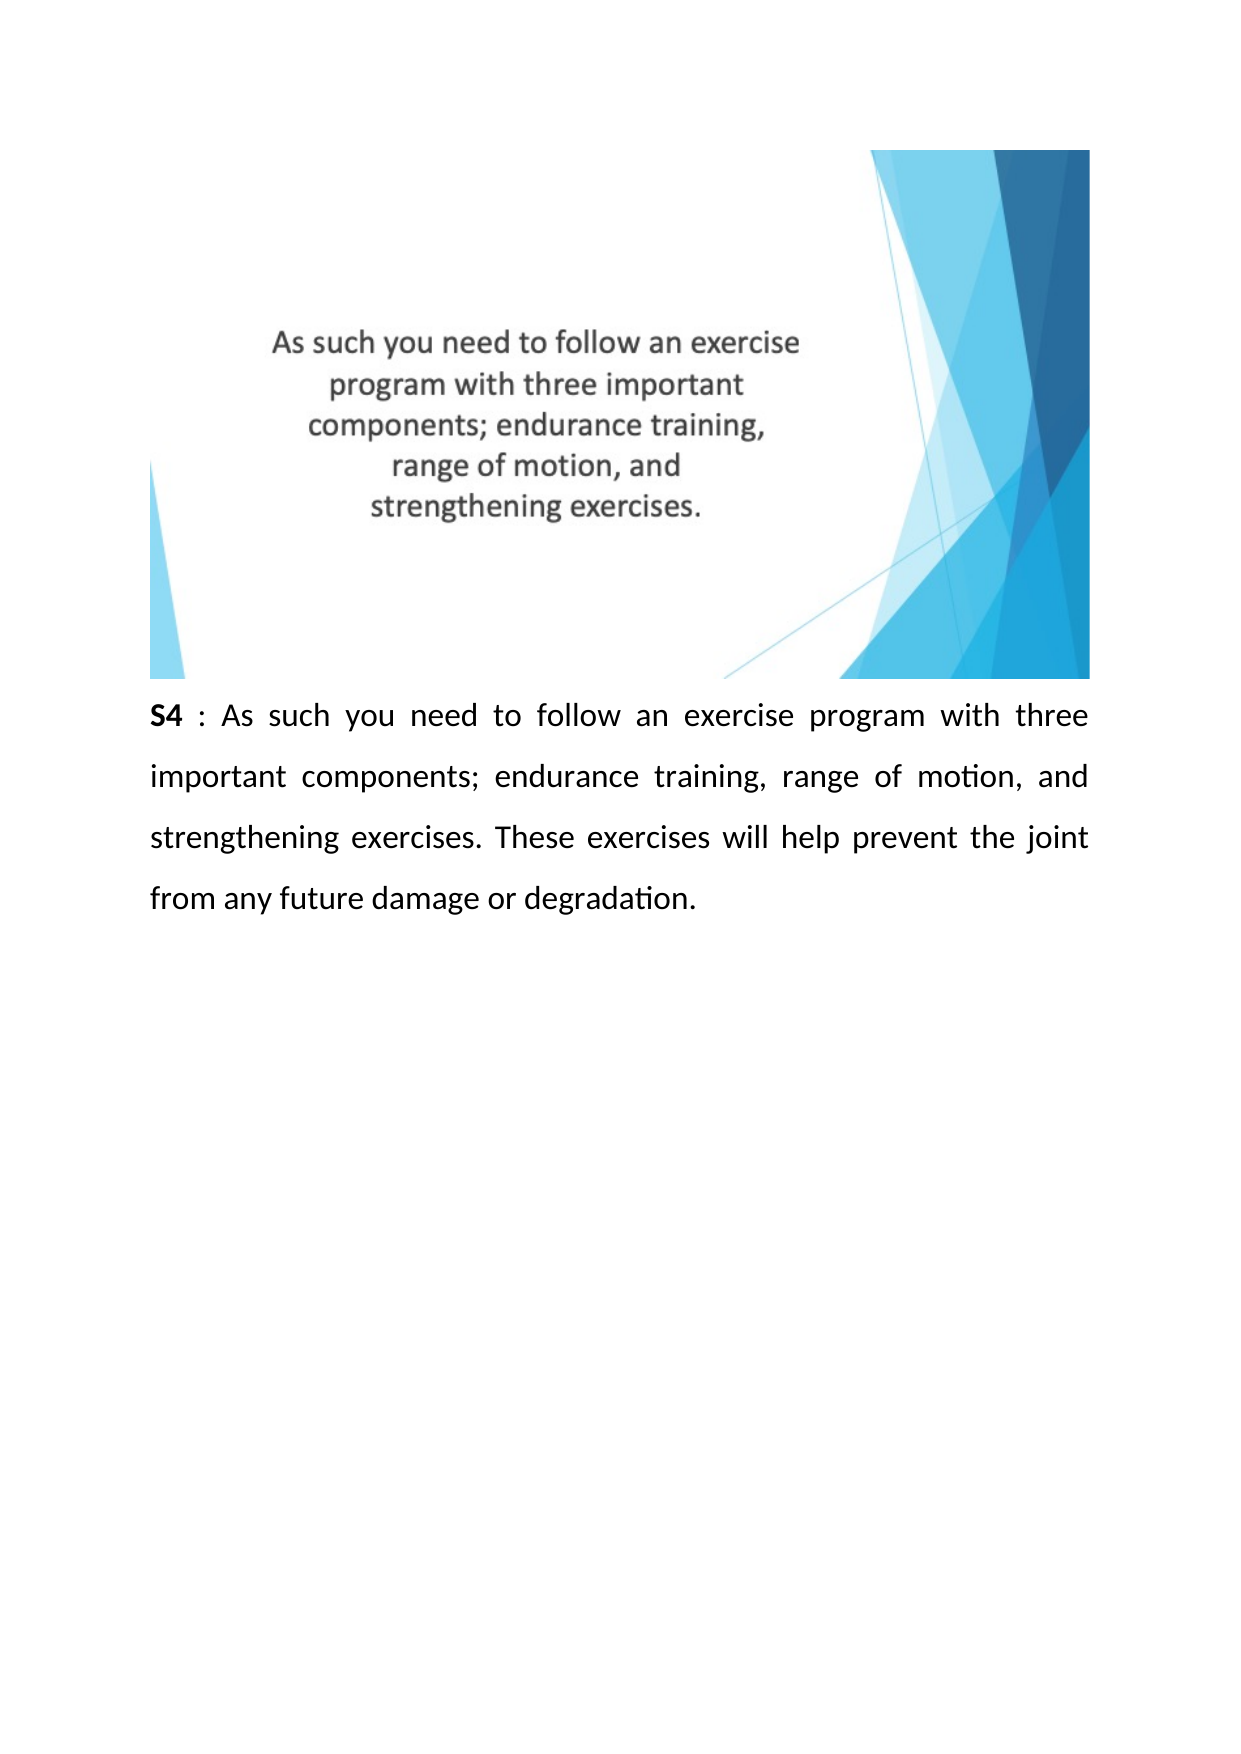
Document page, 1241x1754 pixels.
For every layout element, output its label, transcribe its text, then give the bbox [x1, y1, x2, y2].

text S4 : As such you need to follow an exercise program with three important components; endurance training, range of motion, and strengthening exercises. These exercises will help prevent the joint from any future damage or degradation. [150, 694, 1090, 918]
picture [150, 150, 1090, 679]
